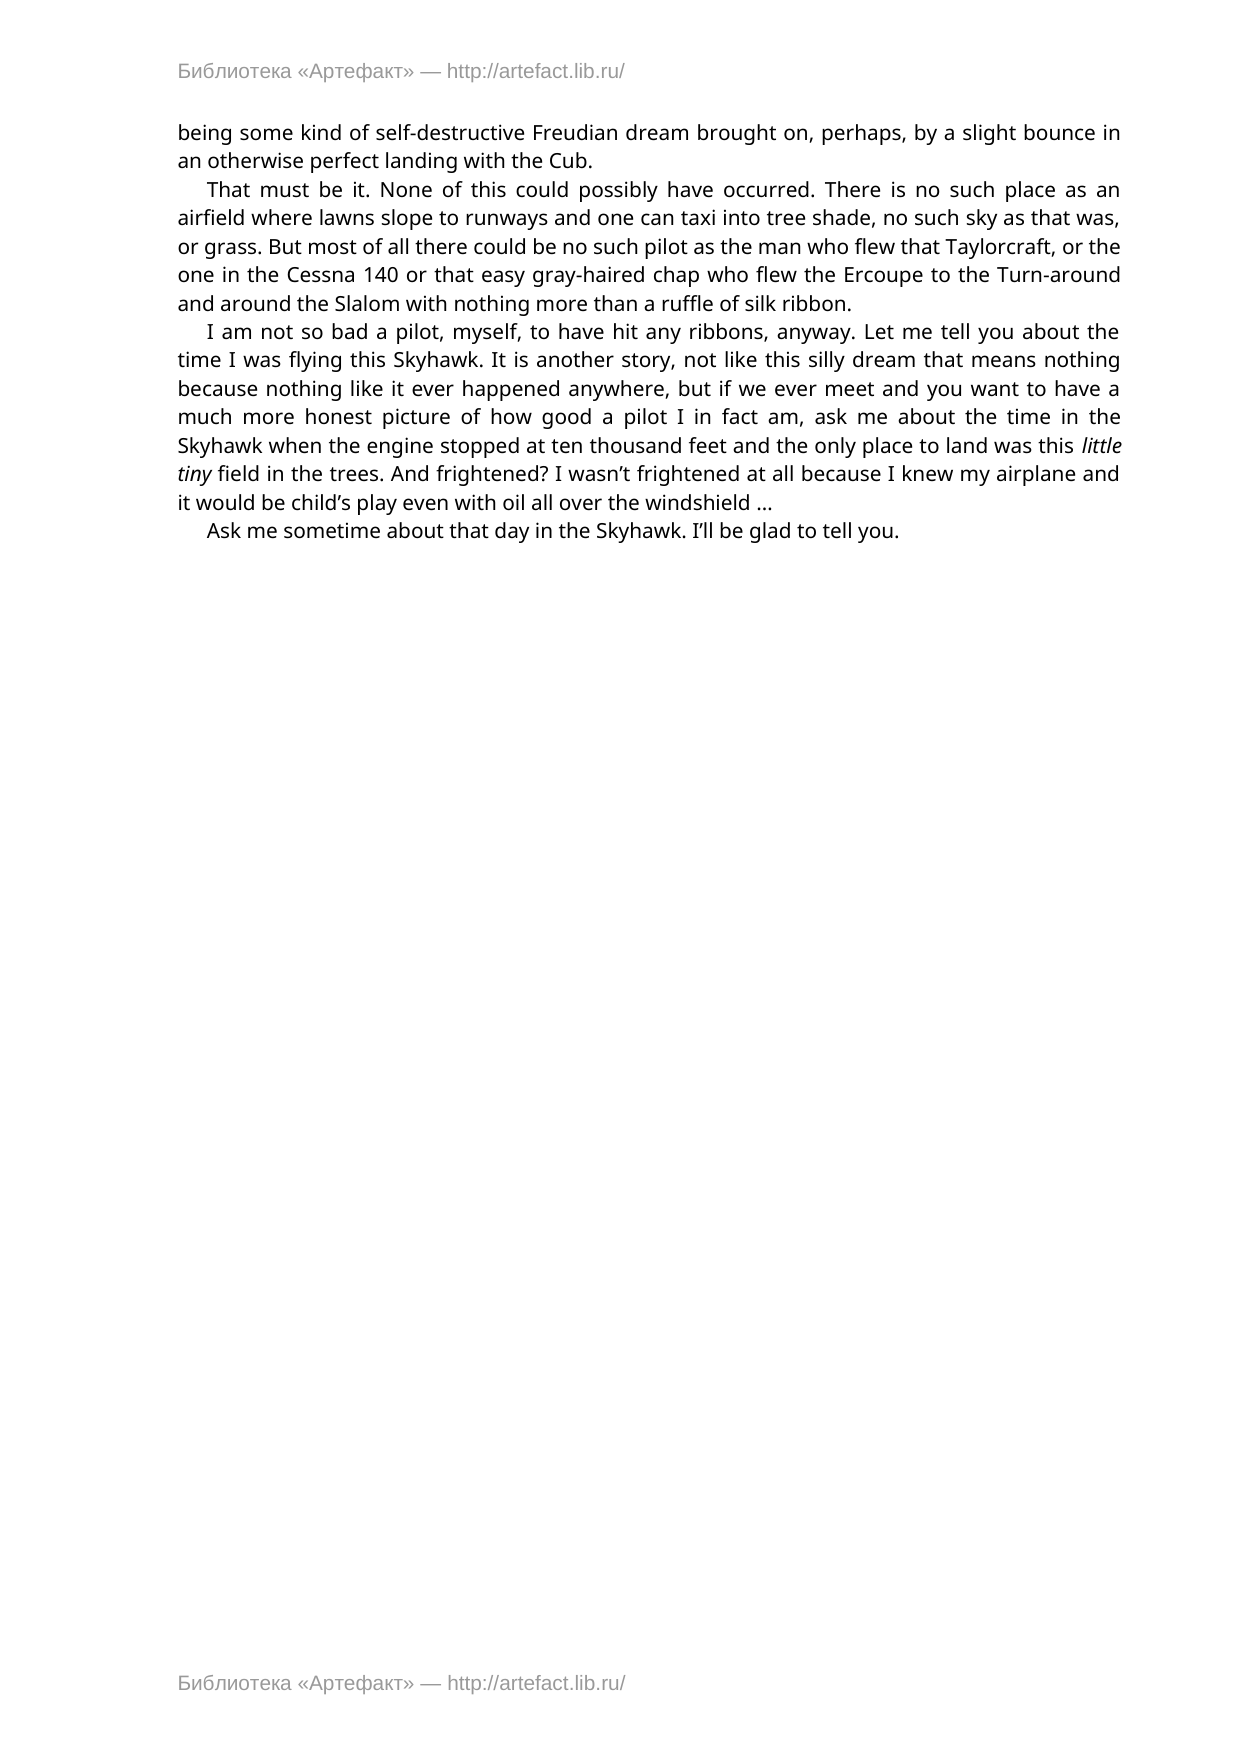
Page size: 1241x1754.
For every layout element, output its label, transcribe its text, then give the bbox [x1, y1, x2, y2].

text Ask me sometime about that day in the Skyhawk. I’ll be glad to tell you. [177, 516, 1122, 545]
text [177, 118, 1122, 175]
text That must be it. None of this could possibly have occurred. There is no such place as an airfield where lawns slope to runways and one can taxi into tree shade, no such sky as that was, or grass. But most of all there could be no such pilot as the man who flew that Taylorcraft, or the one in the Cessna 140 or that easy gray-haired chap who flew the Ercoupe to the Turn-around and around the Slalom with nothing more than a ruffle of silk ribbon. [177, 175, 1122, 317]
text I am not so bad a pilot, myself, to have hit any ribbons, anyway. Let me tell you about the time I was flying this Skyhawk. It is another story, not like this silly dream that means nothing because nothing like it ever happened anywhere, but if we ever meet and you want to have a much more honest picture of how good a pilot I in fact am, ask me about the time in the Skyhawk when the engine stopped at ten thousand feet and the only place to land was this little tiny field in the trees. And frightened? I wasn’t frightened at all because I knew my airplane and it would be child’s play even with oil all over the windshield … [177, 317, 1122, 516]
